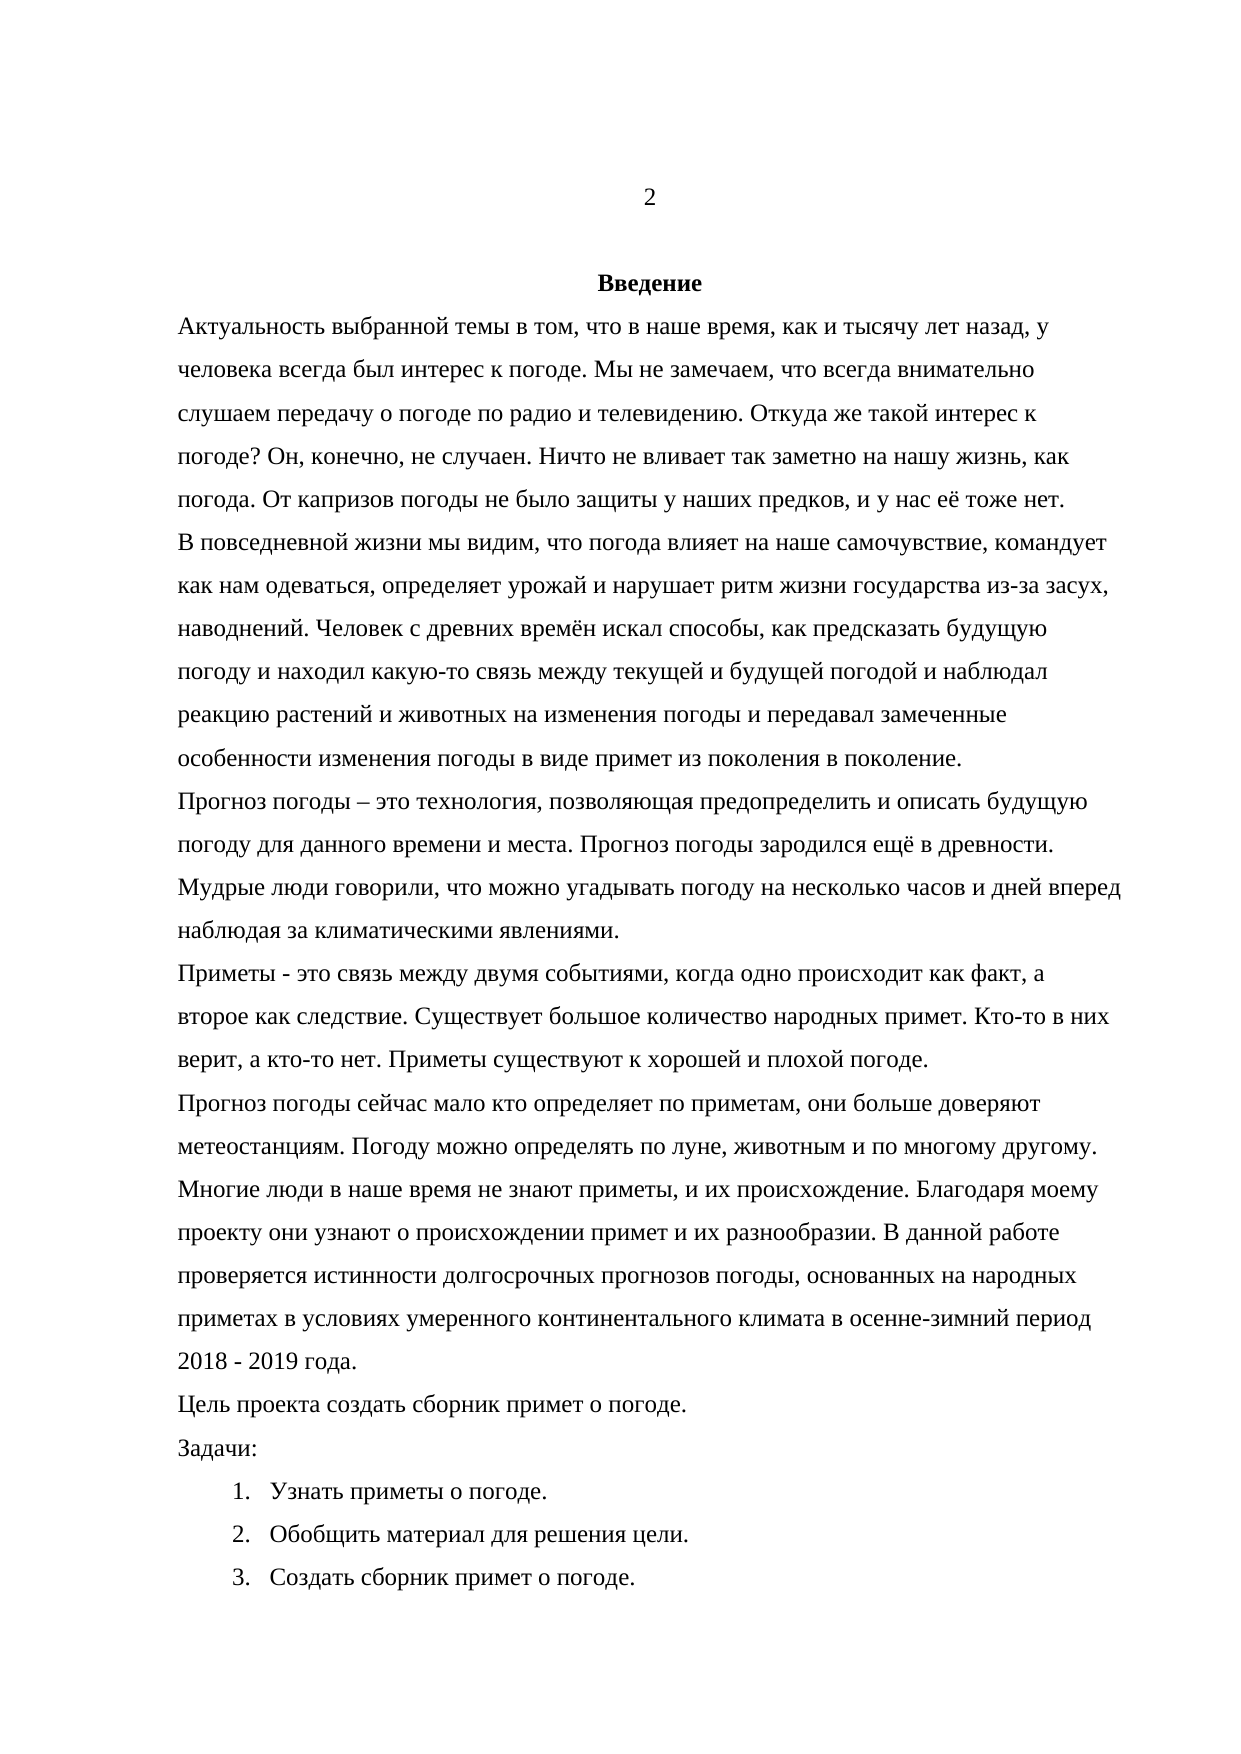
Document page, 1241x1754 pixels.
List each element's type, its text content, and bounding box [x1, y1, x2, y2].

list Узнать приметы о погоде. [232, 1476, 1122, 1504]
text Приметы - это связь между двумя событиями, когда одно происходит как факт, а второе как следствие. Существует большое количество народных примет. Кто-то в них верит, а кто-то нет. Приметы существуют к хорошей и плохой погоде. [177, 958, 1122, 1073]
text Введение [177, 268, 1122, 297]
text В повседневной жизни мы видим, что погода влияет на наше самочувствие, командует как нам одеваться, определяет урожай и нарушает ритм жизни государства из-за засух, наводнений. Человек с древних времён искал способы, как предсказать будущую погоду и находил какую-то связь между текущей и будущей погодой и наблюдал реакцию растений и животных на изменения погоды и передавал замеченные особенности изменения погоды в виде примет из поколения в поколение. [177, 527, 1122, 771]
text Задачи: [177, 1433, 1122, 1461]
text Цель проекта создать сборник примет о погоде. [177, 1389, 1122, 1418]
text Многие люди в наше время не знают приметы, и их происхождение. Благодаря моему проекту они узнают о происхождении примет и их разнообразии. В данной работе проверяется истинности долгосрочных прогнозов погоды, основанных на народных приметах в условиях умеренного континентального климата в осенне-зимний период 2018 - 2019 года. [177, 1174, 1122, 1375]
text Прогноз погоды сейчас мало кто определяет по приметам, они больше доверяют метеостанциям. Погоду можно определять по луне, животным и по многому другому. [177, 1088, 1122, 1159]
text Актуальность выбранной темы в том, что в наше время, как и тысячу лет назад, у человека всегда был интерес к погоде. Мы не замечаем, что всегда внимательно слушаем передачу о погоде по радио и телевидению. Откуда же такой интерес к погоде? Он, конечно, не случаен. Ничто не вливает так заметно на нашу жизнь, как погода. От капризов погоды не было защиты у наших предков, и у нас её тоже нет. [177, 311, 1122, 513]
list Обобщить материал для решения цели. [232, 1519, 1122, 1548]
list Создать сборник примет о погоде. [232, 1562, 1122, 1591]
text 2 [177, 182, 1122, 211]
text Прогноз погоды – это технология, позволяющая предопределить и описать будущую погоду для данного времени и места. Прогноз погоды зародился ещё в древности. Мудрые люди говорили, что можно угадывать погоду на несколько часов и дней вперед наблюдая за климатическими явлениями. [177, 786, 1122, 944]
